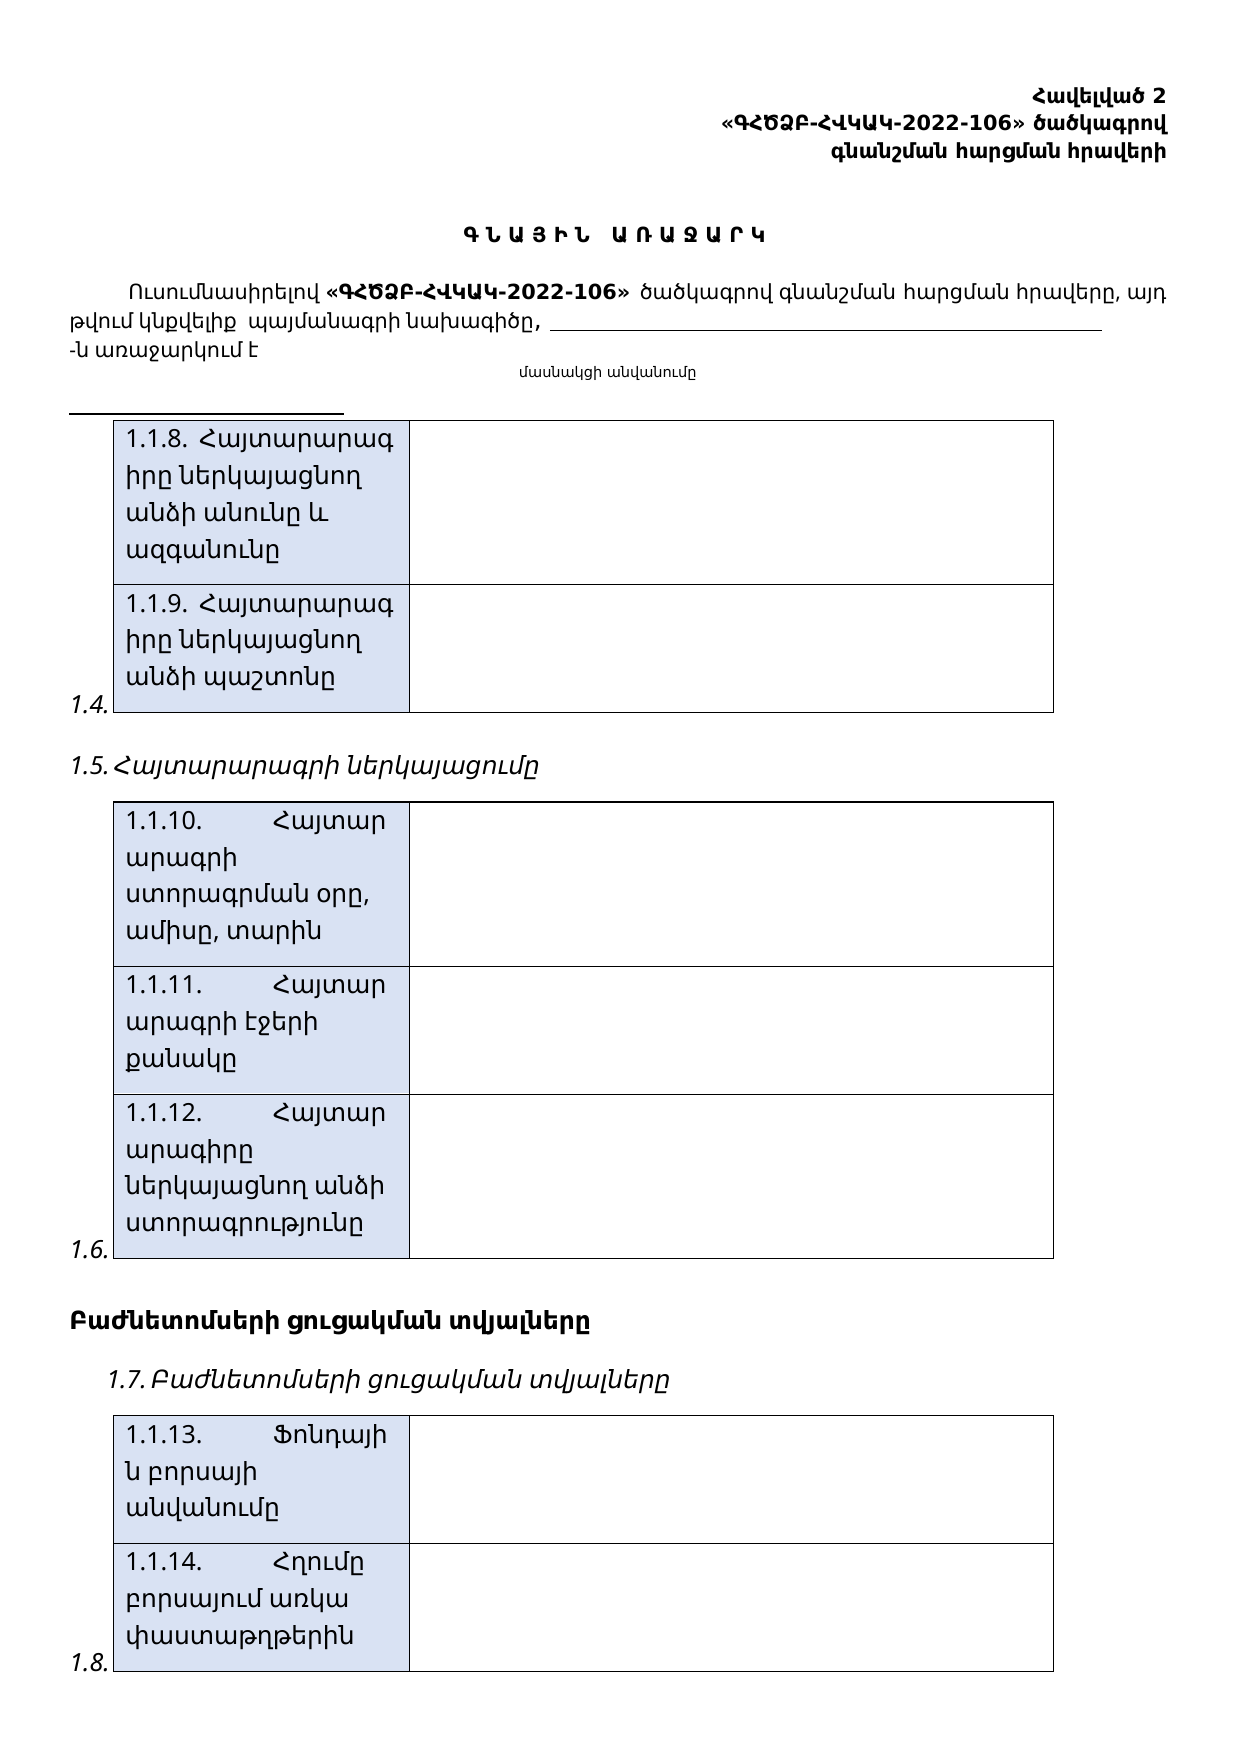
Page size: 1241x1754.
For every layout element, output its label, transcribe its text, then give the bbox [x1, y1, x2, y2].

text մասնակցի անվանումը [69, 364, 1167, 393]
text գնանշման հարցման հրավերի [69, 137, 1167, 165]
text Ուսումնասիրելով «ԳՀԾՁԲ-ՀՎԿԱԿ-2022-106» ծածկագրով գնանշման հարցման հրավերը, այդ թվում կնքվելիք պայմանագրի նախագիծը, -ն առաջարկում է [69, 277, 1167, 364]
text Գ Ն Ա Յ Ի Ն Ա Ռ Ա Ջ Ա Ր Կ [62, 223, 1167, 248]
text «ԳՀԾՁԲ-ՀՎԿԱԿ-2022-106» ծածկագրով [69, 108, 1167, 137]
text Հավելված 2 [69, 84, 1167, 108]
